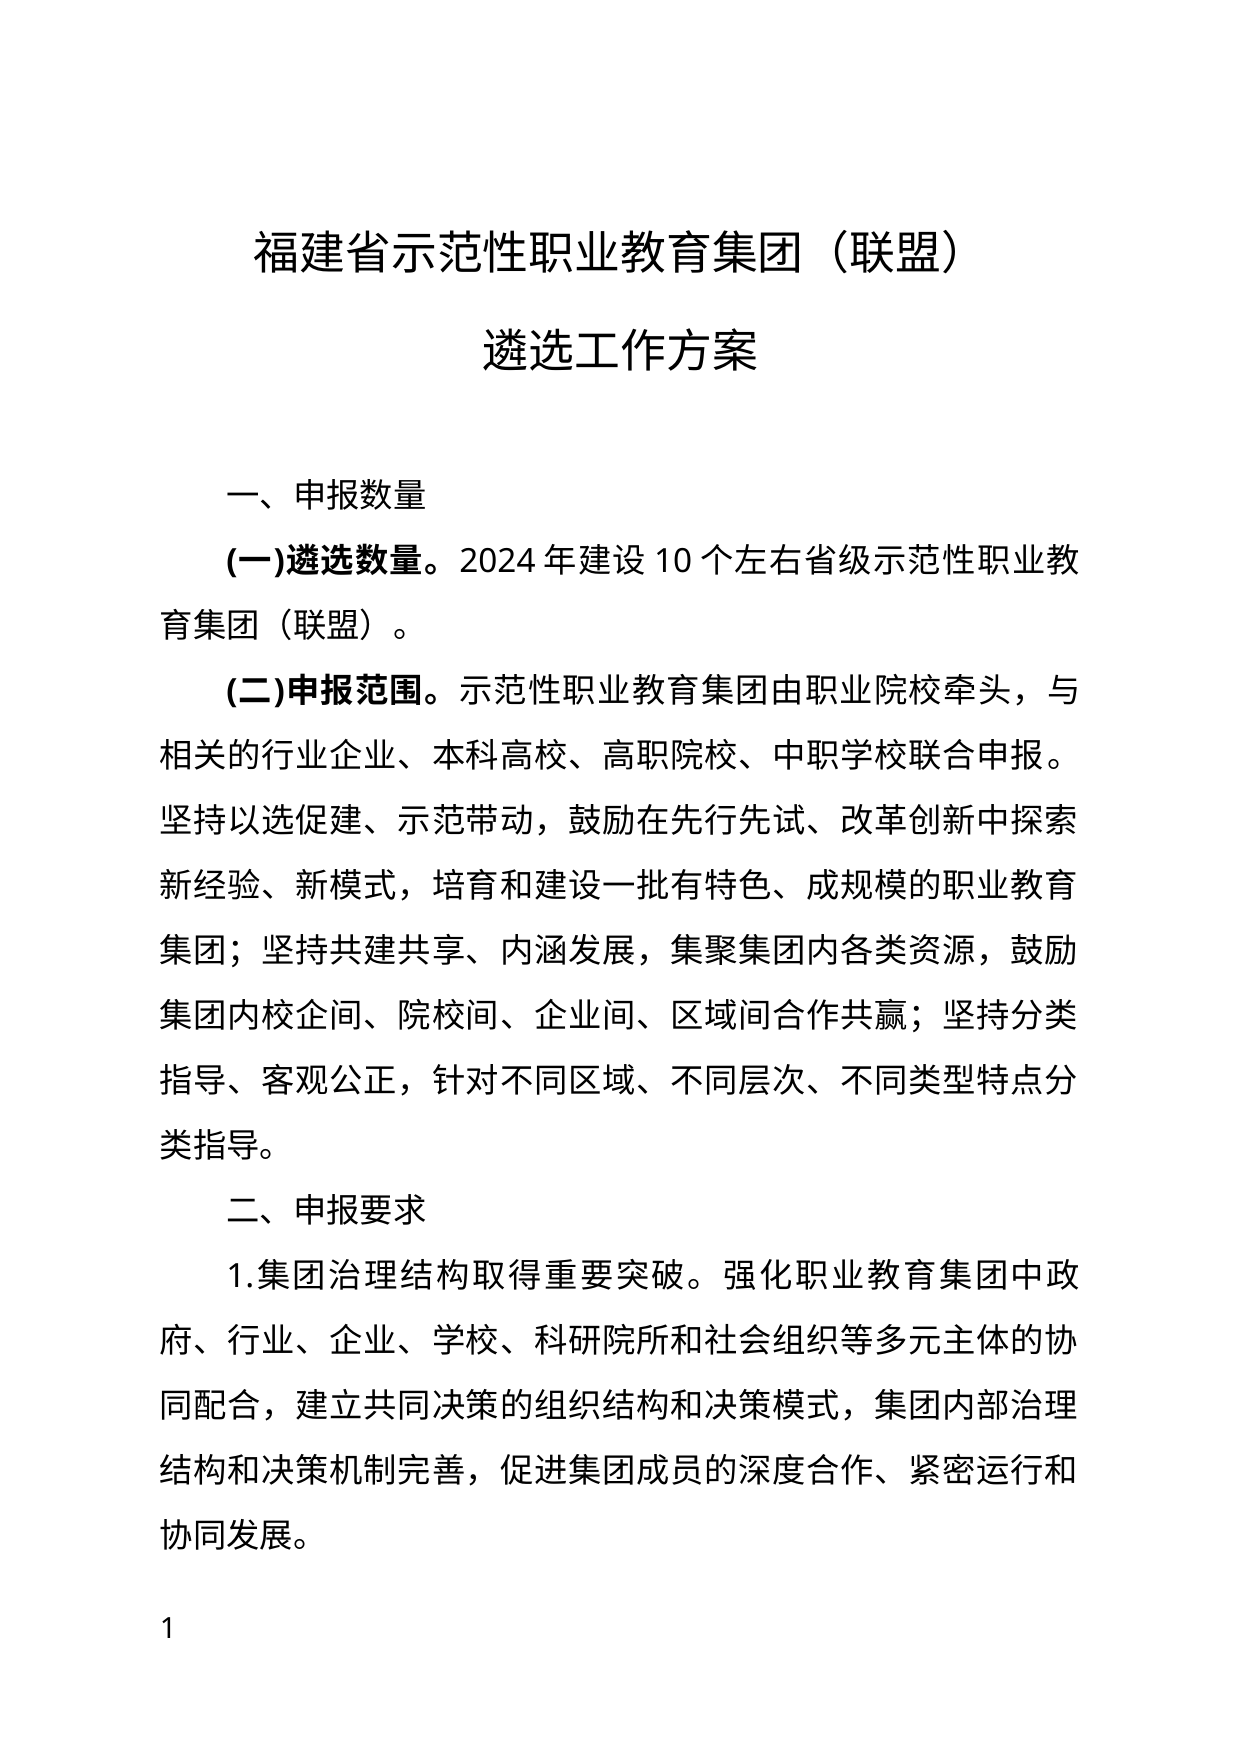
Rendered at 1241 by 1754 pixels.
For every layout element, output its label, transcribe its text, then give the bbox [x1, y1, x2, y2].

text 遴选工作方案 [159, 298, 1081, 396]
text 1.集团治理结构取得重要突破。强化职业教育集团中政府、行业、企业、学校、科研院所和社会组织等多元主体的协同配合，建立共同决策的组织结构和决策模式，集团内部治理结构和决策机制完善，促进集团成员的深度合作、紧密运行和协同发展。 [159, 1241, 1081, 1566]
text 福建省示范性职业教育集团（联盟） [159, 201, 1081, 298]
text (二)申报范围。示范性职业教育集团由职业院校牵头，与相关的行业企业、本科高校、高职院校、中职学校联合申报。坚持以选促建、示范带动，鼓励在先行先试、改革创新中探索新经验、新模式，培育和建设一批有特色、成规模的职业教育集团；坚持共建共享、内涵发展，集聚集团内各类资源，鼓励集团内校企间、院校间、企业间、区域间合作共赢；坚持分类指导、客观公正，针对不同区域、不同层次、不同类型特点分类指导。 [159, 656, 1081, 1176]
text (一)遴选数量。2024年建设10个左右省级示范性职业教育集团（联盟）。 [159, 526, 1081, 656]
text 一、申报数量 [159, 461, 1081, 526]
text 二、申报要求 [159, 1176, 1081, 1241]
